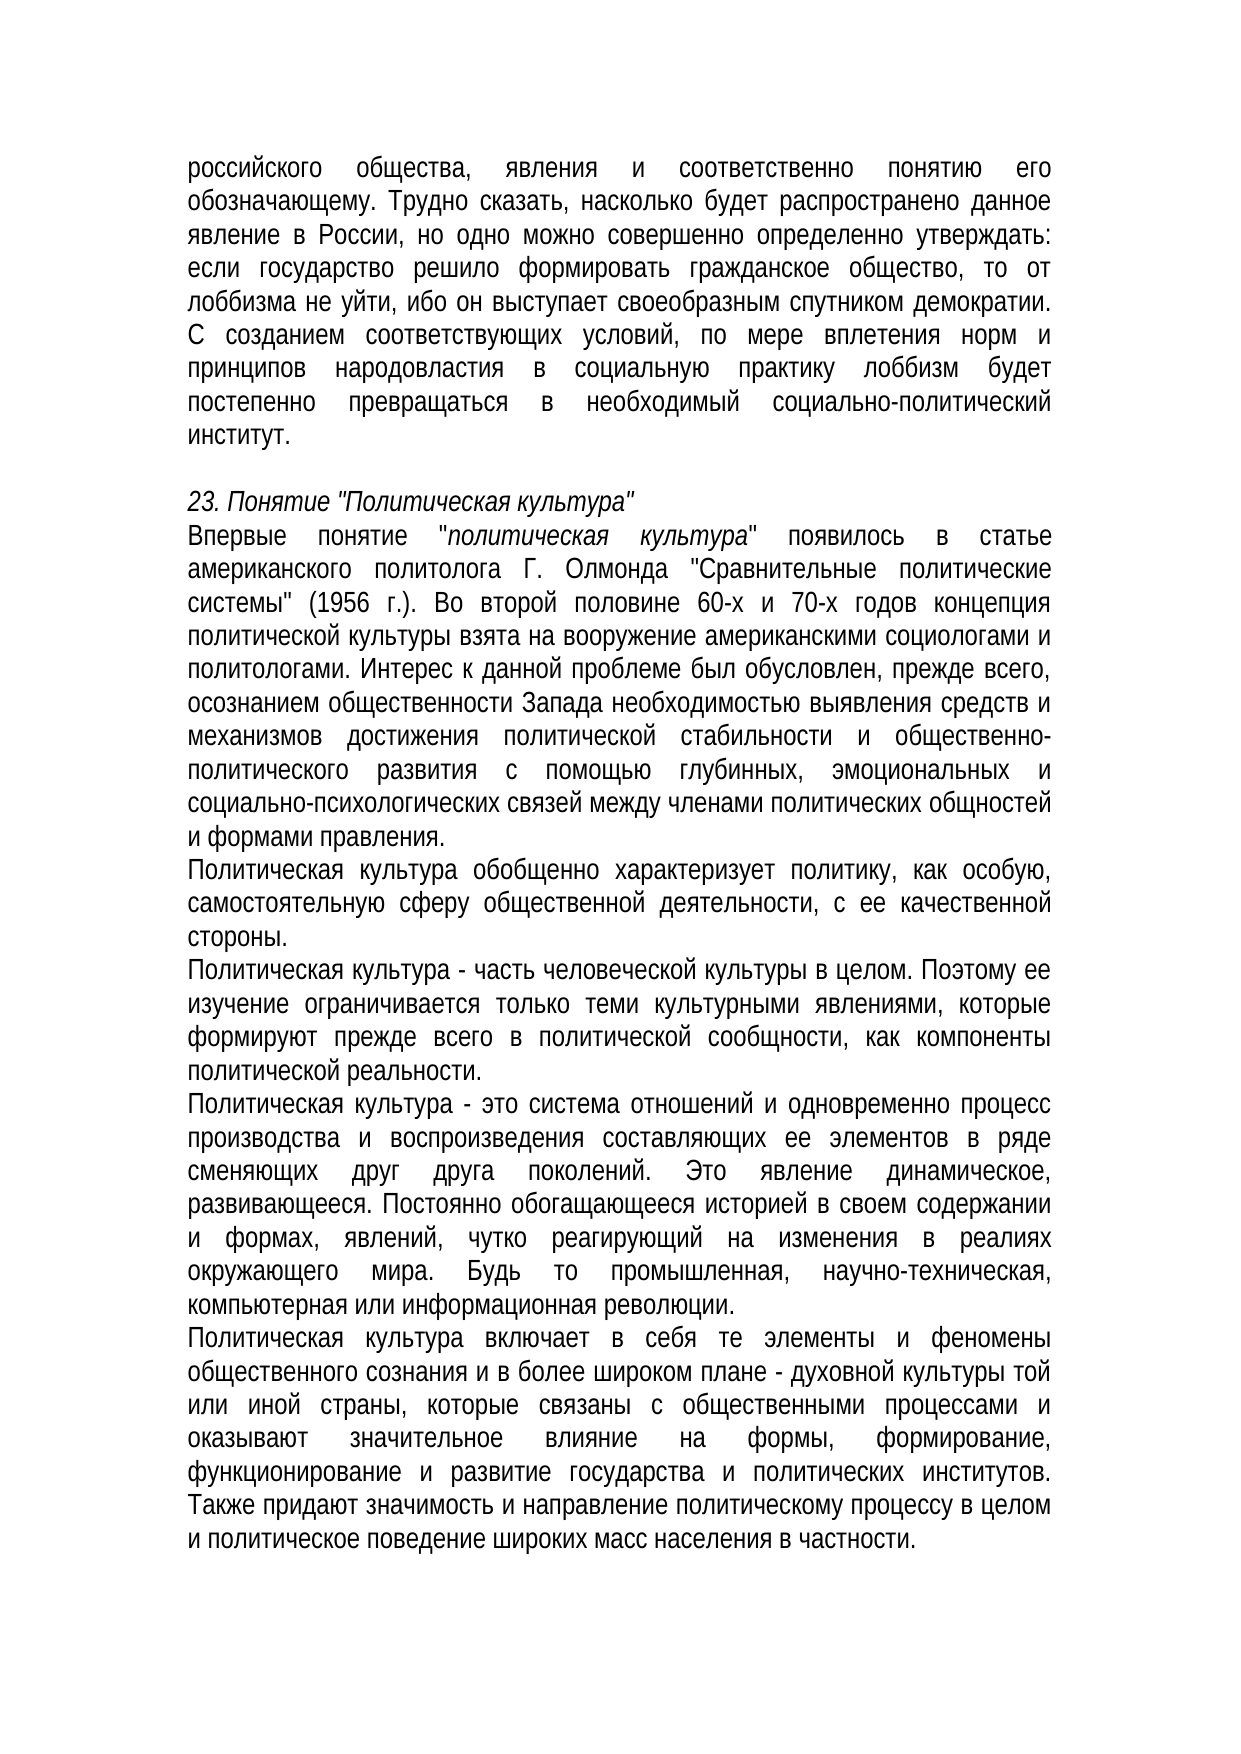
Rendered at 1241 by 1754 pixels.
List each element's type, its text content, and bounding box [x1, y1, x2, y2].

text Политическая культура обобщенно характеризует политику, как особую, самостоятельную сферу общественной деятельности, с ее качественной стороны. [187, 852, 1053, 952]
text Впервые понятие "политическая культура" появилось в статье американского политолога Г. Олмонда "Сравнительные политические системы" (1956 г.). Во второй половине 60-х и 70-х годов концепция политической культуры взята на вооружение американскими социологами и политологами. Интерес к данной проблеме был обусловлен, прежде всего, осознанием общественности Запада необходимостью выявления средств и механизмов достижения политической стабильности и общественно-политического развития с помощью глубинных, эмоциональных и социально-психологических связей между членами политических общностей и формами правления. [187, 518, 1053, 852]
text Политическая культура - часть человеческой культуры в целом. Поэтому ее изучение ограничивается только теми культурными явлениями, которые формируют прежде всего в политической сообщности, как компоненты политической реальности. [187, 952, 1053, 1086]
text Политическая культура - это система отношений и одновременно процесс производства и воспроизведения составляющих ее элементов в ряде сменяющих друг друга поколений. Это явление динамическое, развивающееся. Постоянно обогащающееся историей в своем содержании и формах, явлений, чутко реагирующий на изменения в реалиях окружающего мира. Будь то промышленная, научно-техническая, компьютерная или информационная революции. [187, 1086, 1053, 1320]
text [187, 150, 1053, 451]
text Политическая культура включает в себя те элементы и феномены общественного сознания и в более широком плане - духовной культуры той или иной страны, которые связаны с общественными процессами и оказывают значительное влияние на формы, формирование, функционирование и развитие государства и политических институтов. Также придают значимость и направление политическому процессу в целом и политическое поведение широких масс населения в частности. [187, 1320, 1053, 1554]
text 23. Понятие "Политическая культура" [187, 484, 1053, 518]
